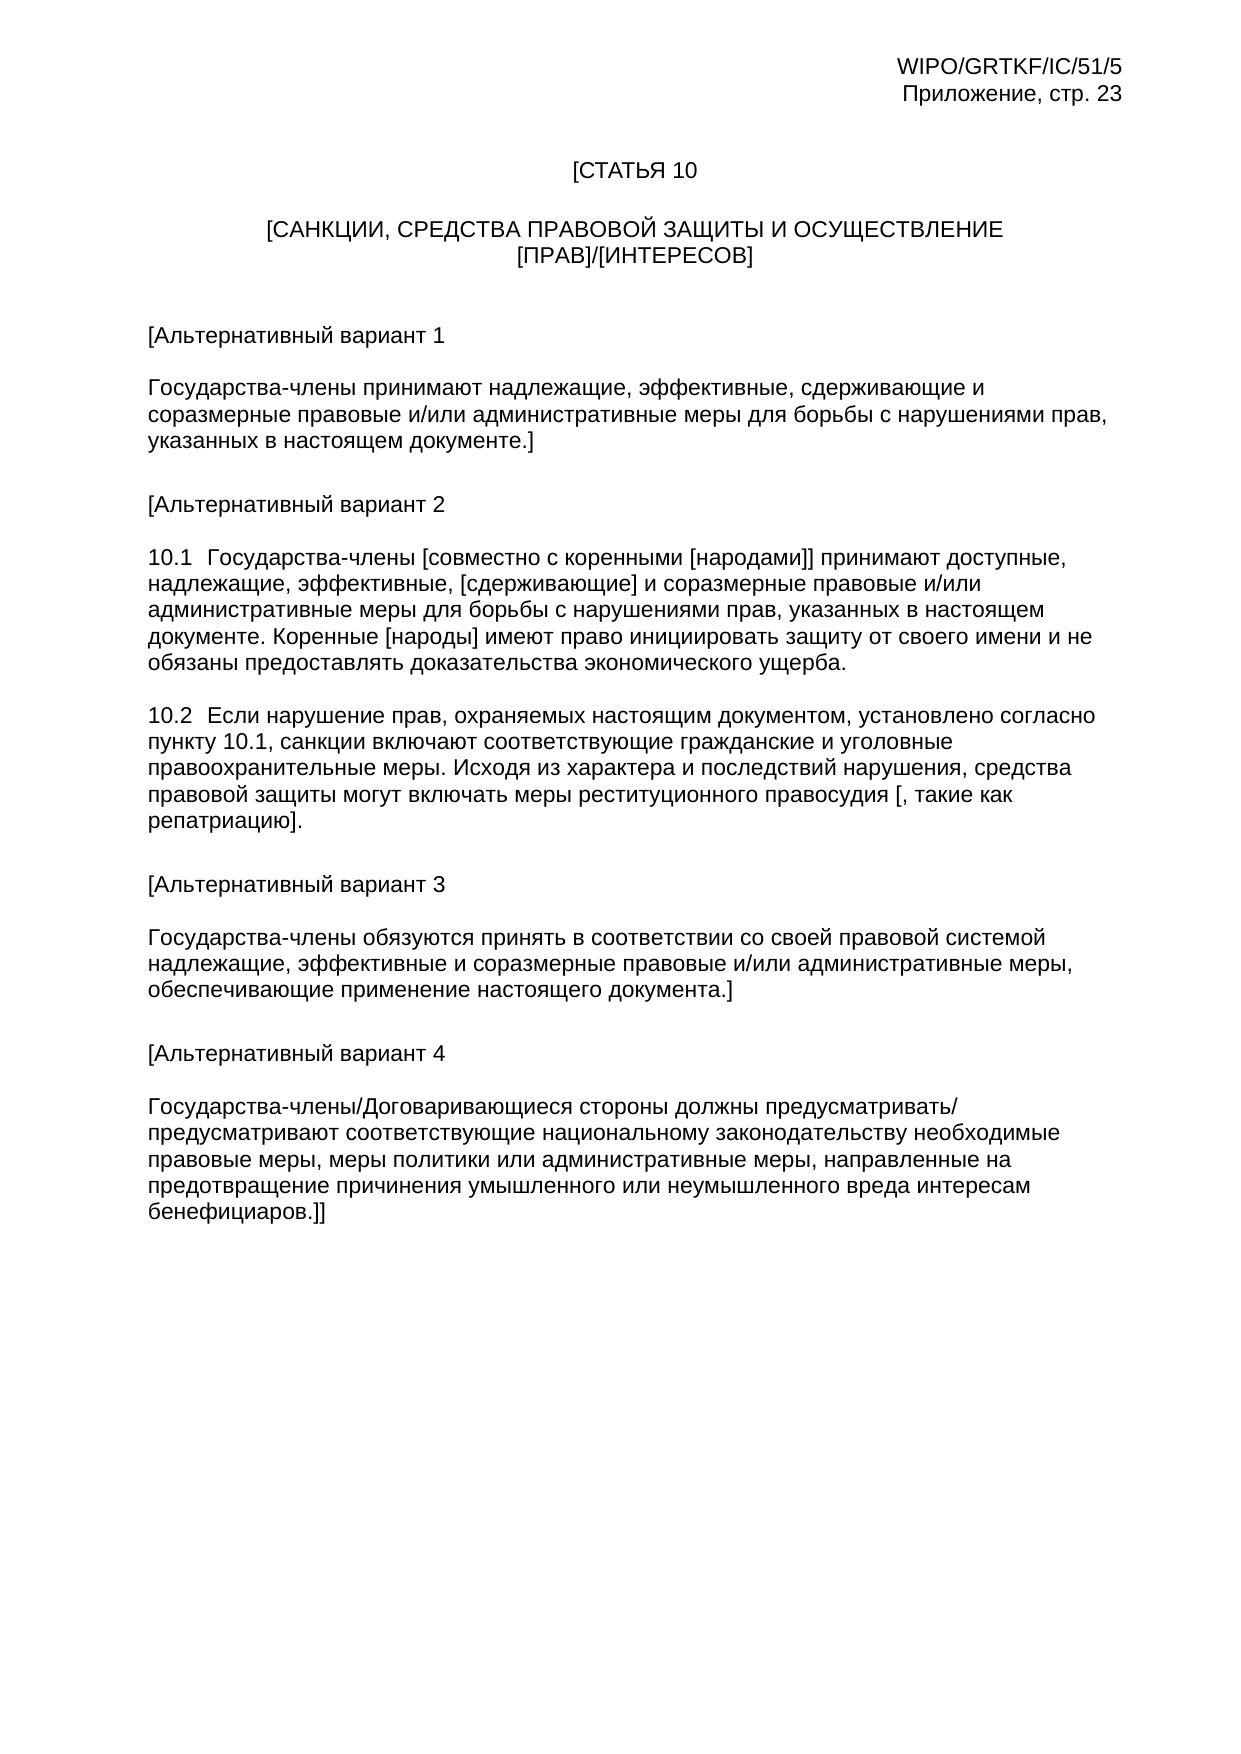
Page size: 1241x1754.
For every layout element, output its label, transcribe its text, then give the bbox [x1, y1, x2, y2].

text 10.1 Государства-члены [совместно с коренными [народами]] принимают доступные, надлежащие, эффективные, [сдерживающие] и соразмерные правовые и/или административные меры для борьбы с нарушениями прав, указанных в настоящем документе. Коренные [народы] имеют право инициировать защиту от своего имени и не обязаны предоставлять доказательства экономического ущерба. [148, 543, 1122, 675]
text Государства-члены принимают надлежащие, эффективные, сдерживающие и соразмерные правовые и/или административные меры для борьбы с нарушениями прав, указанных в настоящем документе.] [148, 374, 1122, 453]
text 10.2 Если нарушение прав, охраняемых настоящим документом, установлено согласно пункту 10.1, санкции включают соответствующие гражданские и уголовные правоохранительные меры. Исходя из характера и последствий нарушения, средства правовой защиты могут включать меры реституционного правосудия [, такие как репатриацию]. [148, 702, 1122, 833]
text [Альтернативный вариант 2 [148, 491, 1122, 517]
text [САНКЦИИ, СРЕДСТВА ПРАВОВОЙ ЗАЩИТЫ И ОСУЩЕСТВЛЕНИЕ [ПРАВ]/[ИНТЕРЕСОВ] [148, 216, 1122, 269]
text [Альтернативный вариант 4 [148, 1040, 1122, 1067]
text [Альтернативный вариант 3 [148, 871, 1122, 897]
text Государства-члены обязуются принять в соответствии со своей правовой системой надлежащие, эффективные и соразмерные правовые и/или административные меры, обеспечивающие применение настоящего документа.] [148, 924, 1122, 1003]
subtitle [СТАТЬЯ 10 [148, 157, 1122, 183]
text Государства-члены/Договаривающиеся стороны должны предусматривать/ предусматривают соответствующие национальному законодательству необходимые правовые меры, меры политики или административные меры, направленные на предотвращение причинения умышленного или неумышленного вреда интересам бенефициаров.]] [148, 1093, 1122, 1225]
text [Альтернативный вариант 1 [148, 322, 1122, 348]
